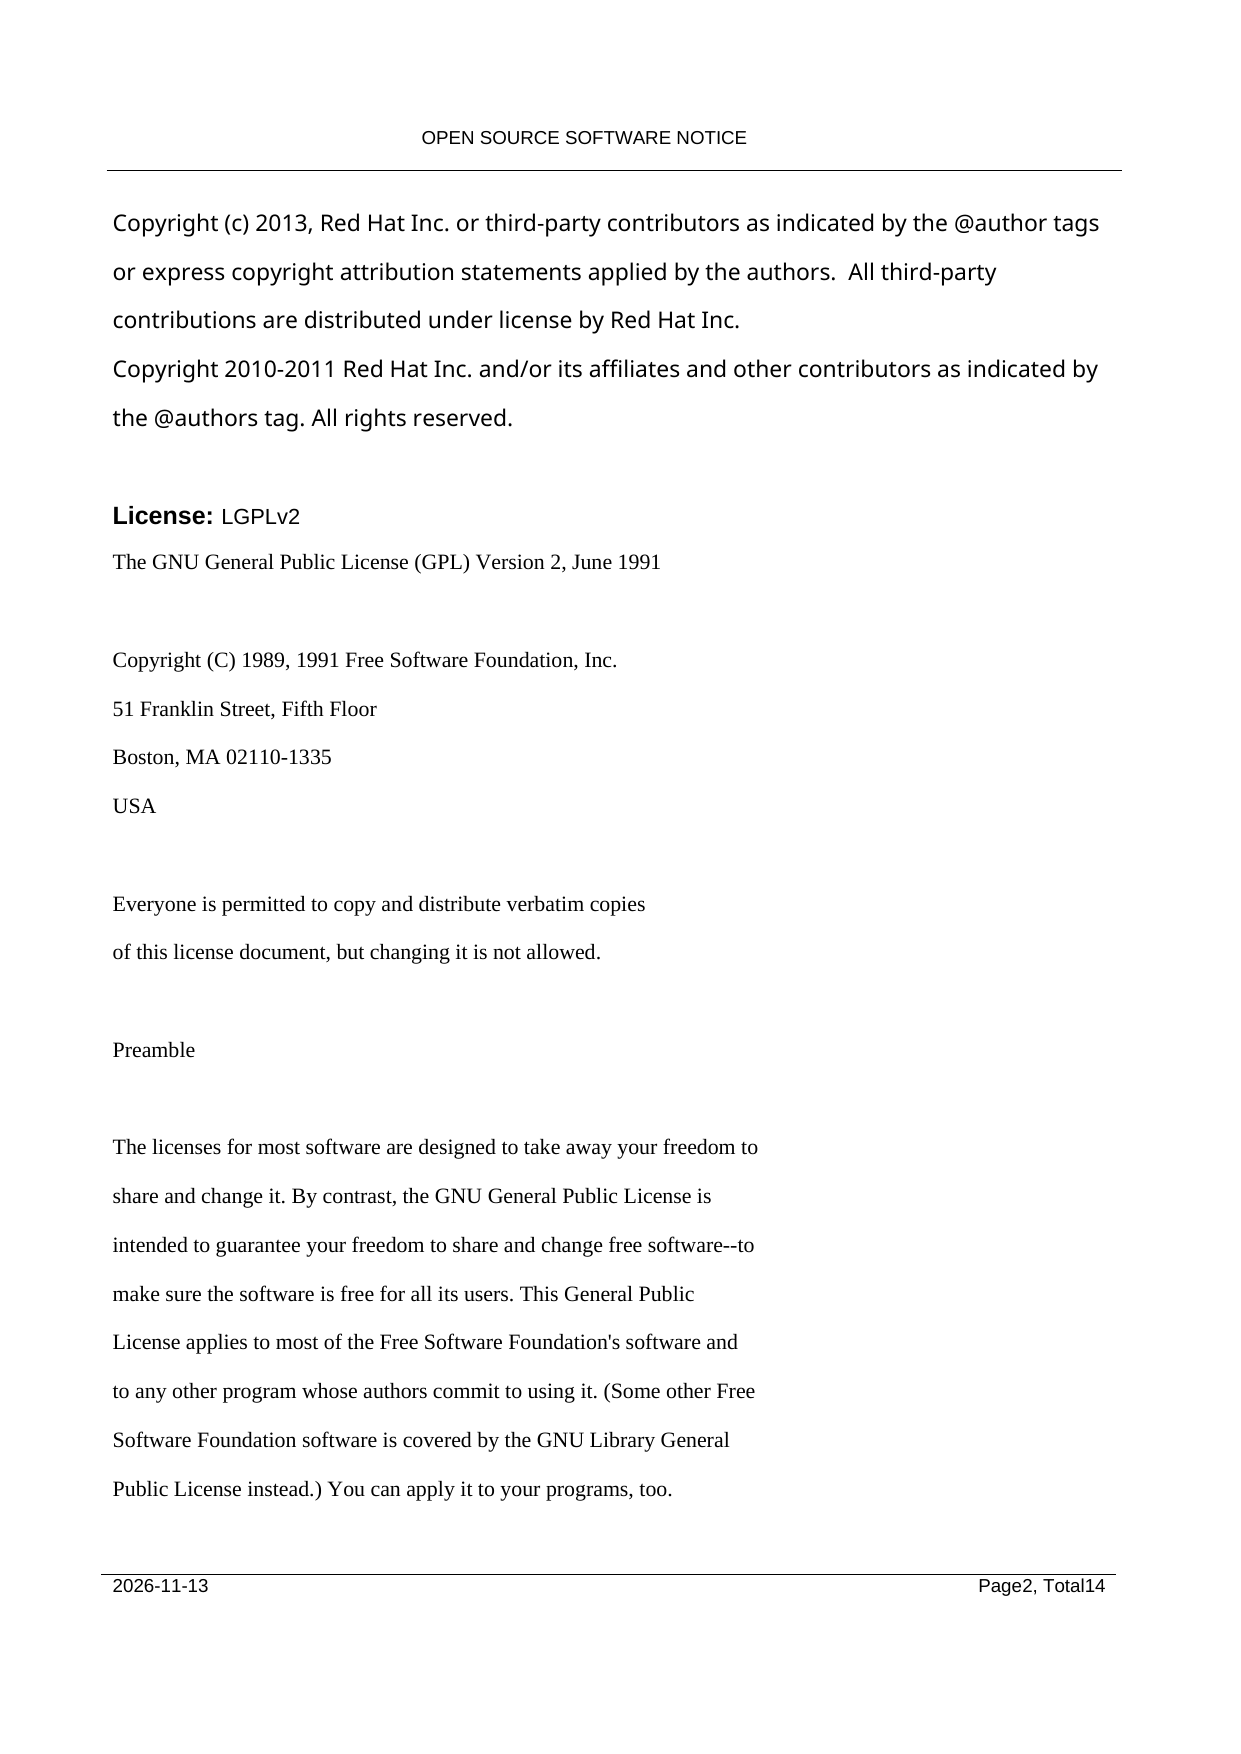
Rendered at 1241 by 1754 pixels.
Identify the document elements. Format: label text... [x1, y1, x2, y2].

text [112, 546, 1128, 1504]
text License: LGPLv2 [112, 499, 1128, 531]
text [112, 206, 1128, 483]
